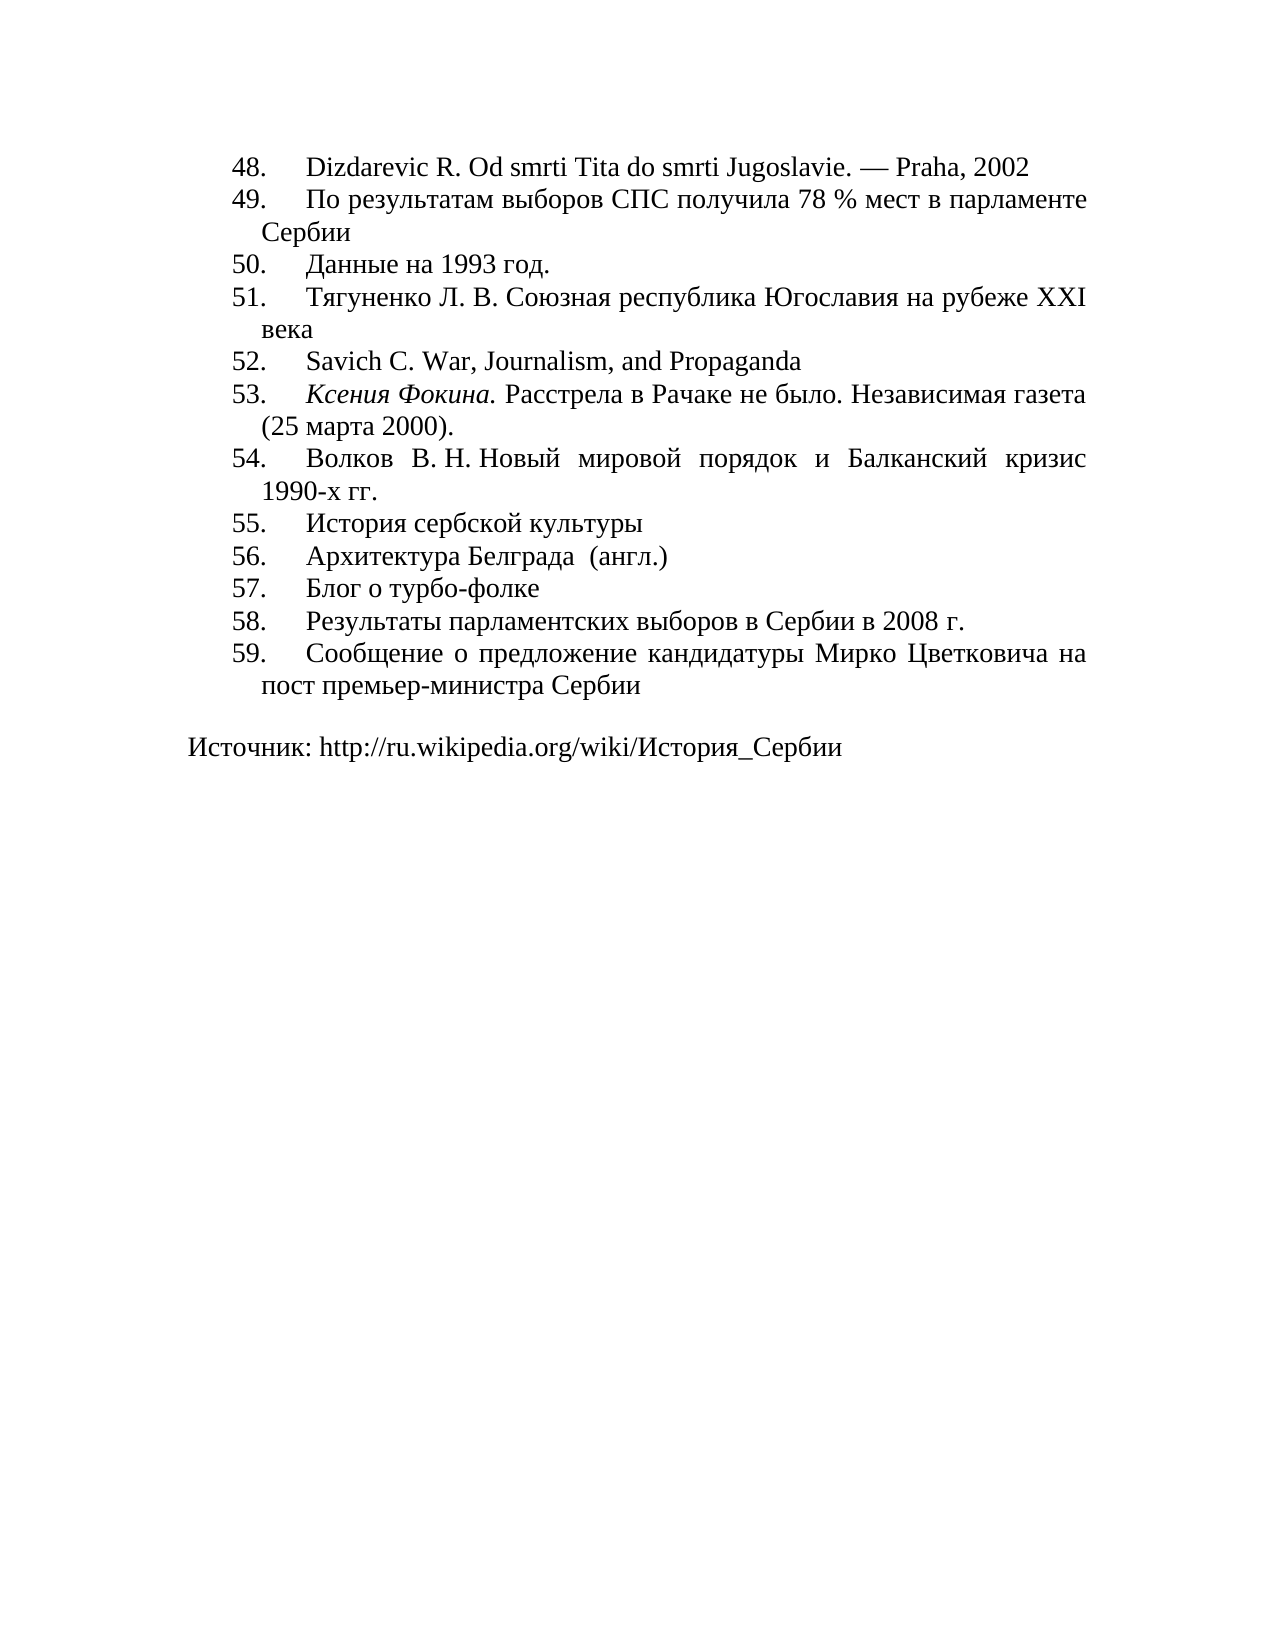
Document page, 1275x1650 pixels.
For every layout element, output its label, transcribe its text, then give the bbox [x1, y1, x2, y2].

list Блог о турбо-фолке [232, 571, 1087, 603]
list Savich C. War, Journalism, and Propaganda [232, 344, 1087, 377]
list Тягуненко Л. В. Союзная республика Югославия на рубеже XXI века [232, 279, 1087, 344]
list Данные на 1993 год. [232, 247, 1087, 279]
list Ксения Фокина. Расстрела в Рачаке не было. Независимая газета (25 марта 2000). [232, 377, 1087, 442]
list Архитектура Белграда (англ.) [232, 539, 1087, 571]
list По результатам выборов СПС получила 78 % мест в парламенте Сербии [232, 182, 1087, 247]
list Dizdarevic R. Od smrti Tita do smrti Jugoslavie. — Praha, 2002 [232, 150, 1087, 182]
list Результаты парламентских выборов в Сербии в 2008 г. [232, 603, 1087, 636]
text Источник: http://ru.wikipedia.org/wiki/История_Сербии [187, 730, 1087, 763]
list Волков В. Н. Новый мировой порядок и Балканский кризис 1990-х гг. [232, 442, 1087, 506]
list История сербской культуры [232, 506, 1087, 539]
list Сообщение о предложение кандидатуры Мирко Цветковича на пост премьер-министра Сербии [232, 636, 1087, 701]
